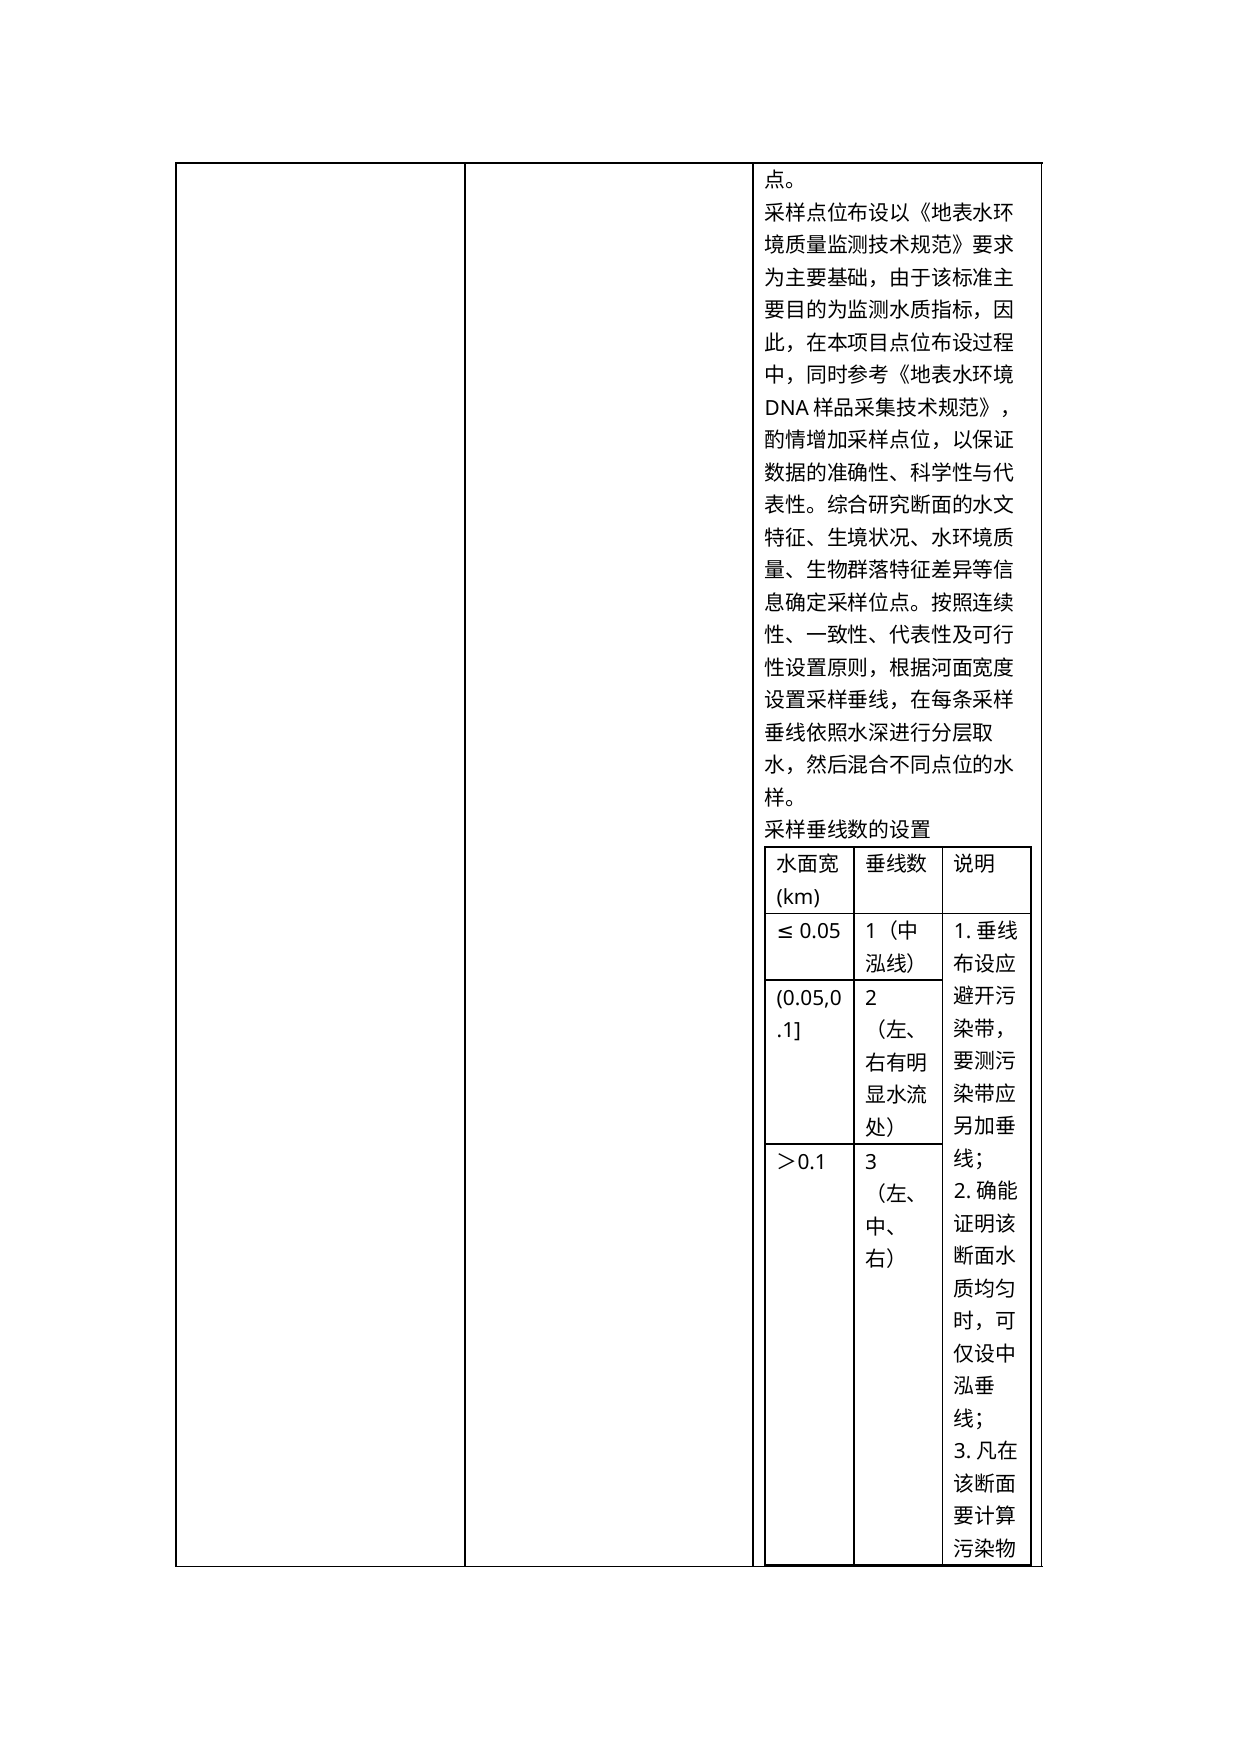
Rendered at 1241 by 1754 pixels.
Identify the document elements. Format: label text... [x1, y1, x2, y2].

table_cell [754, 164, 1041, 1566]
table_cell 1 [177, 164, 464, 1566]
table_cell [466, 164, 752, 1566]
